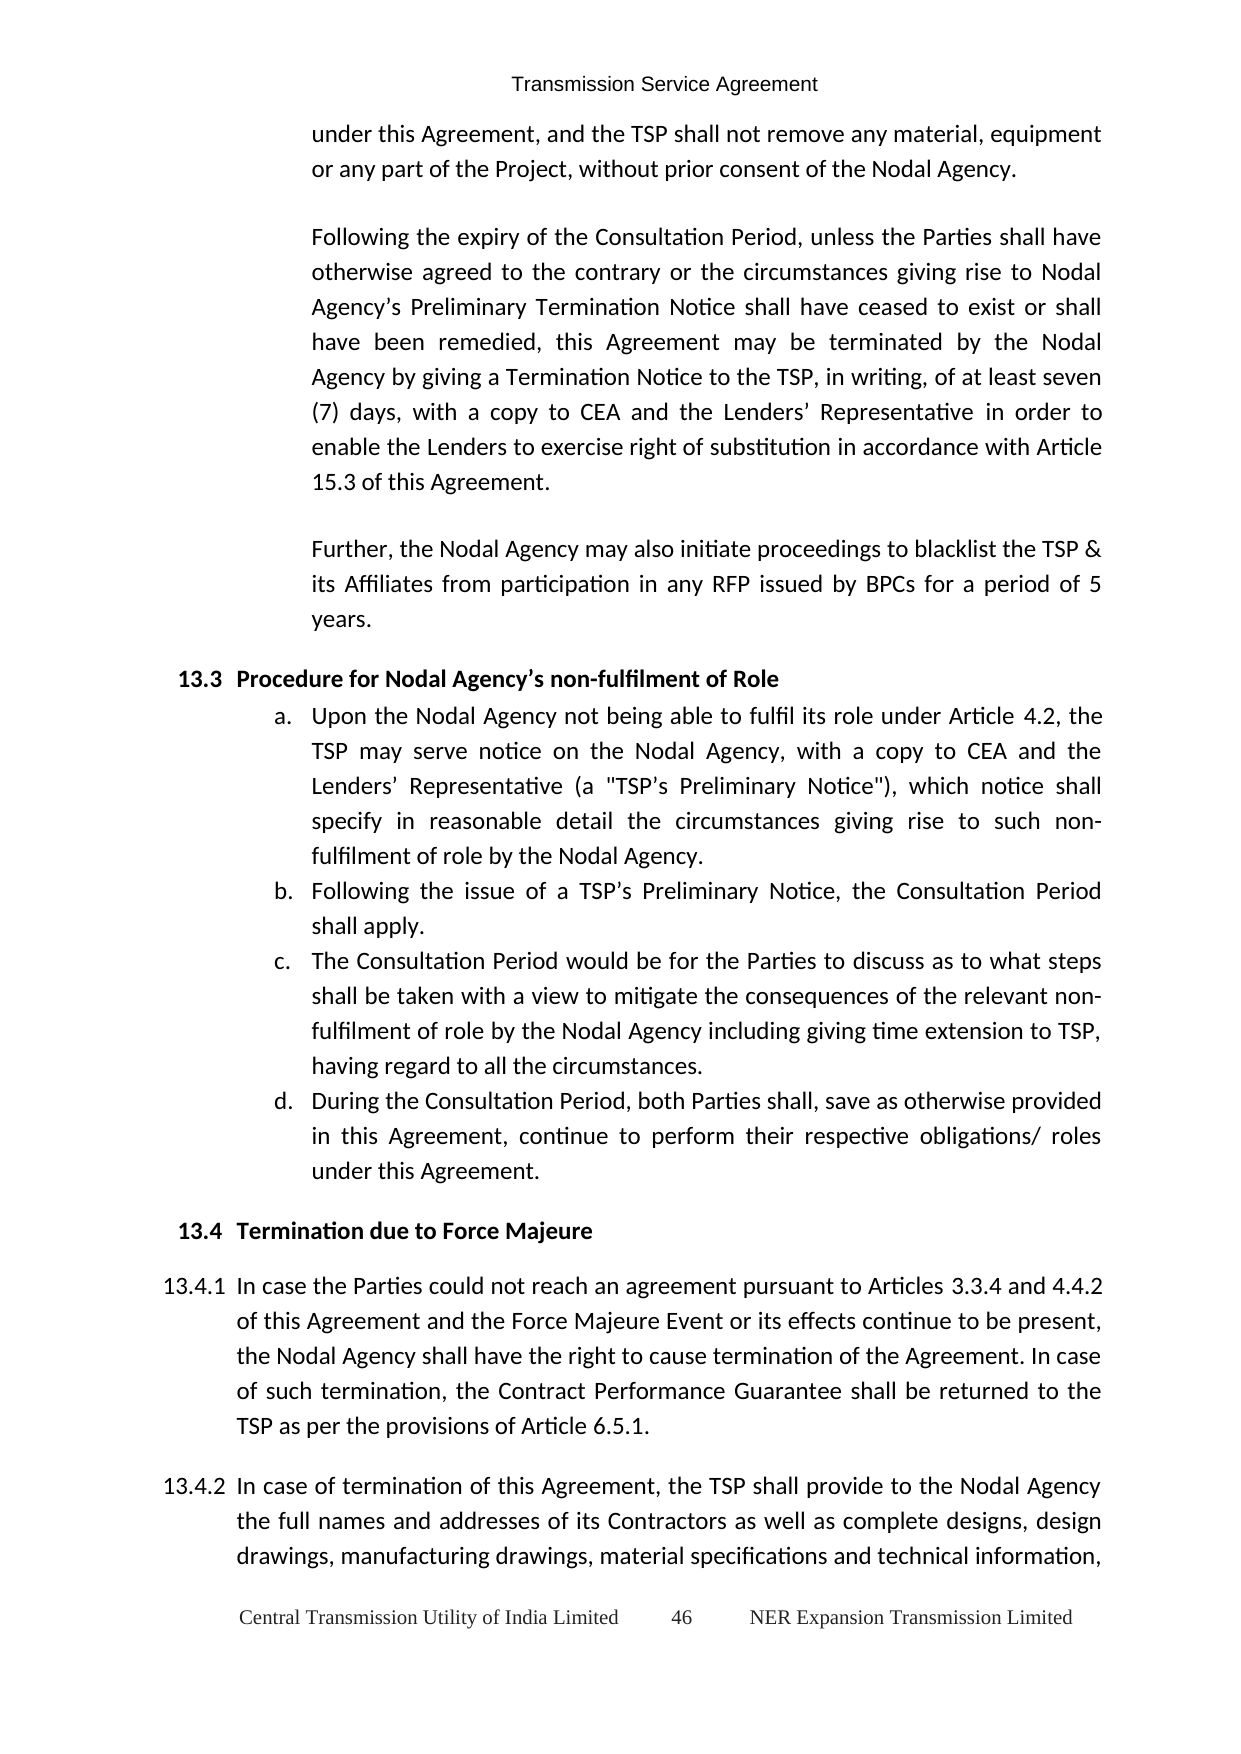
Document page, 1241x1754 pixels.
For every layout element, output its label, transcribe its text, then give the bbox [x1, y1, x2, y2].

subtitle Procedure for Nodal Agency’s non-fulfilment of Role [177, 663, 1103, 694]
list Further, the Nodal Agency may also initiate proceedings to blacklist the TSP & its Affiliates from participation in any RFP issued by BPCs for a period of 5 years. [311, 501, 1103, 634]
list Upon the Nodal Agency not being able to fulfil its role under Article 4.2, the TSP may serve notice on the Nodal Agency, with a copy to CEA and the Lenders’ Representative (a "TSP’s Preliminary Notice"), which notice shall specify in reasonable detail the circumstances giving rise to such non-fulfilment of role by the Nodal Agency. [274, 700, 1103, 871]
subtitle In case the Parties could not reach an agreement pursuant to Articles 3.3.4 and 4.4.2 of this Agreement and the Force Majeure Event or its effects continue to be present, the Nodal Agency shall have the right to cause termination of the Agreement. In case of such termination, the Contract Performance Guarantee shall be returned to the TSP as per the provisions of Article 6.5.1. [162, 1271, 1103, 1441]
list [274, 118, 1103, 184]
list The Consultation Period would be for the Parties to discuss as to what steps shall be taken with a view to mitigate the consequences of the relevant non-fulfilment of role by the Nodal Agency including giving time extension to TSP, having regard to all the circumstances. [274, 945, 1103, 1081]
list During the Consultation Period, both Parties shall, save as otherwise provided in this Agreement, continue to perform their respective obligations/ roles under this Agreement. [274, 1085, 1103, 1186]
subtitle Termination due to Force Majeure [177, 1215, 1103, 1246]
list Following the issue of a TSP’s Preliminary Notice, the Consultation Period shall apply. [274, 875, 1103, 941]
list Following the expiry of the Consultation Period, unless the Parties shall have otherwise agreed to the contrary or the circumstances giving rise to Nodal Agency’s Preliminary Termination Notice shall have ceased to exist or shall have been remedied, this Agreement may be terminated by the Nodal Agency by giving a Termination Notice to the TSP, in writing, of at least seven (7) days, with a copy to CEA and the Lenders’ Representative in order to enable the Lenders to exercise right of substitution in accordance with Article 15.3 of this Agreement. [311, 188, 1103, 496]
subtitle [162, 1471, 1103, 1571]
